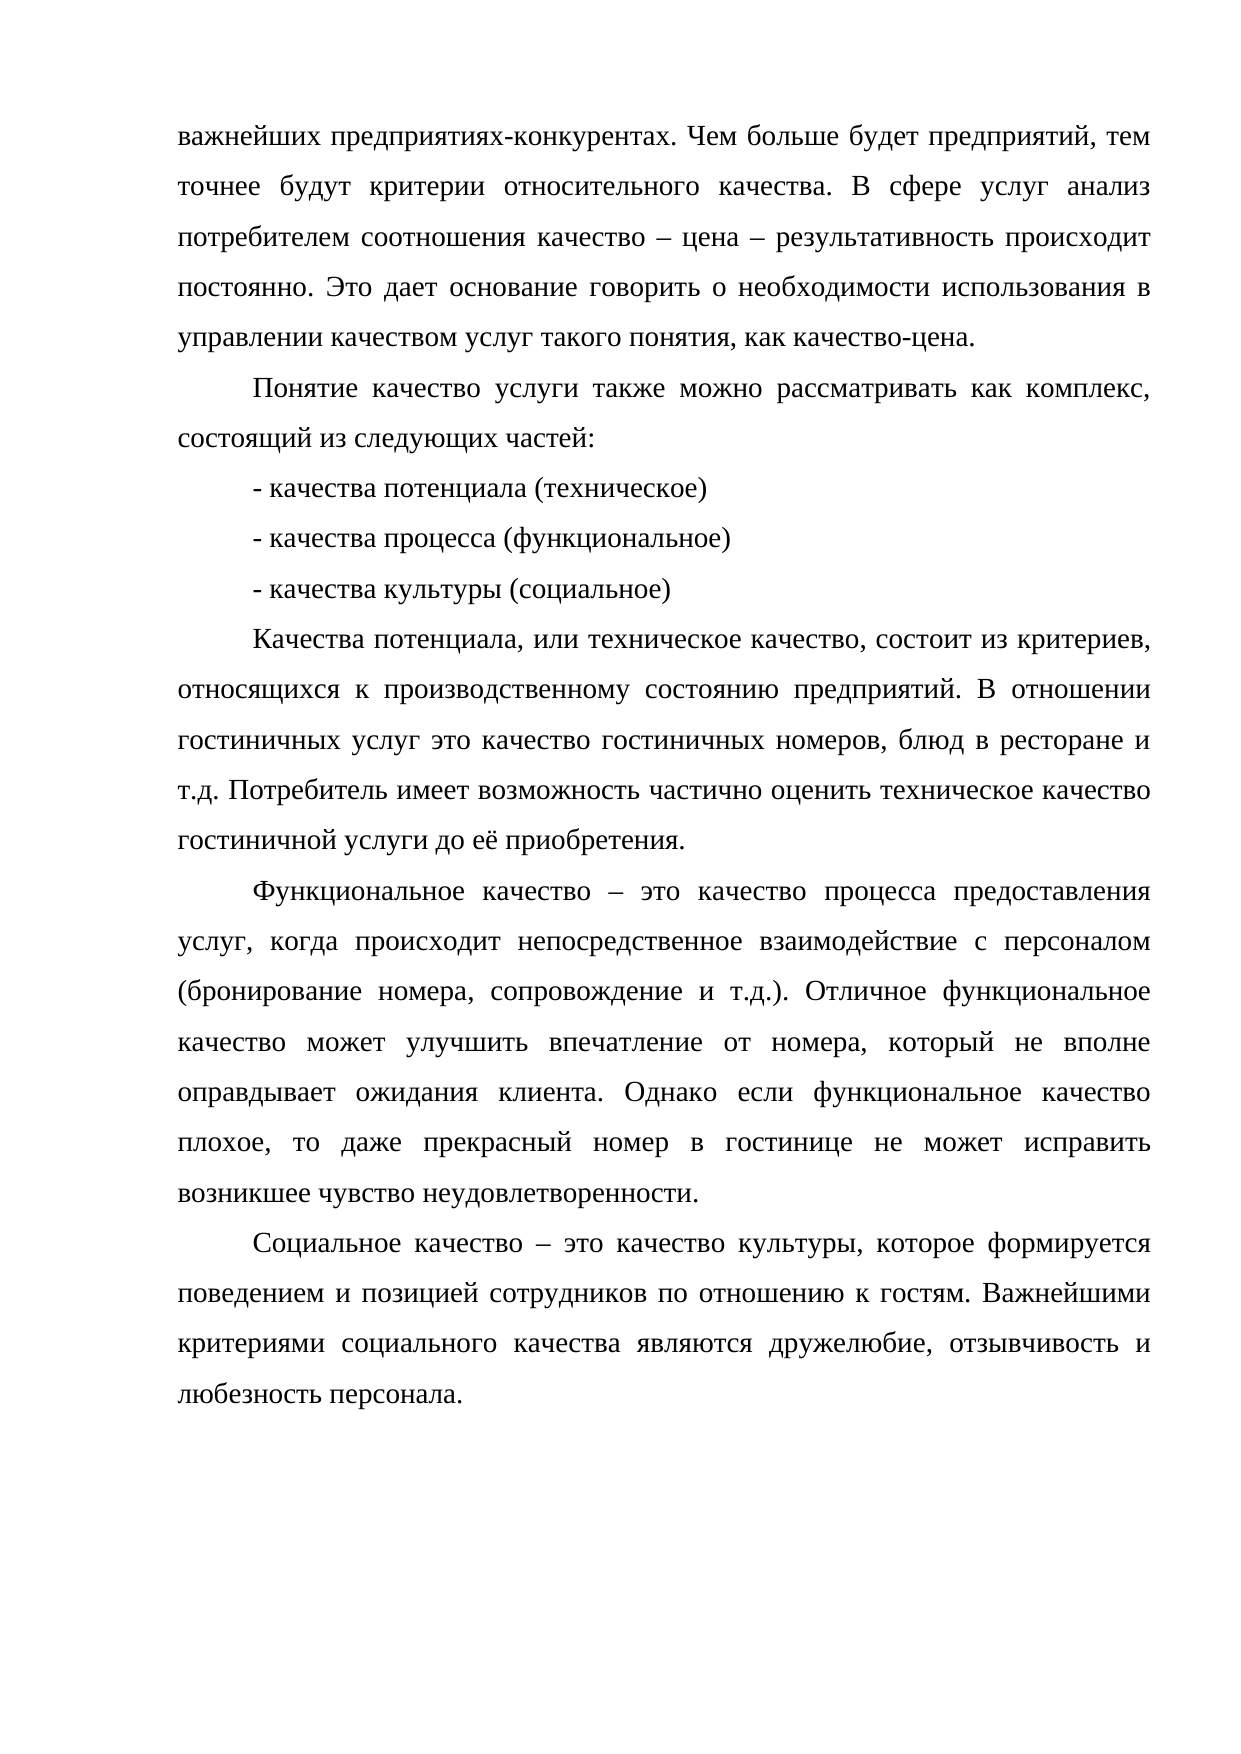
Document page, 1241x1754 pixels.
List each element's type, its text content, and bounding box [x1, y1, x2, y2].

text - качества процесса (функциональное) [177, 521, 1152, 554]
text - качества потенциала (техническое) [177, 470, 1152, 504]
text Качества потенциала, или техническое качество, состоит из критериев, относящихся к производственному состоянию предприятий. В отношении гостиничных услуг это качество гостиничных номеров, блюд в ресторане и т.д. Потребитель имеет возможность частично оценить техническое качество гостиничной услуги до её приобретения. [177, 621, 1152, 856]
text Социальное качество – это качество культуры, которое формируется поведением и позицией сотрудников по отношению к гостям. Важнейшими критериями социального качества являются дружелюбие, отзывчивость и любезность персонала. [177, 1225, 1152, 1409]
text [177, 118, 1152, 353]
text - качества культуры (социальное) [177, 571, 1152, 604]
text Понятие качество услуги также можно рассматривать как комплекс, состоящий из следующих частей: [177, 370, 1152, 453]
text Функциональное качество – это качество процесса предоставления услуг, когда происходит непосредственное взаимодействие с персоналом (бронирование номера, сопровождение и т.д.). Отличное функциональное качество может улучшить впечатление от номера, который не вполне оправдывает ожидания клиента. Однако если функциональное качество плохое, то даже прекрасный номер в гостинице не может исправить возникшее чувство неудовлетворенности. [177, 873, 1152, 1208]
